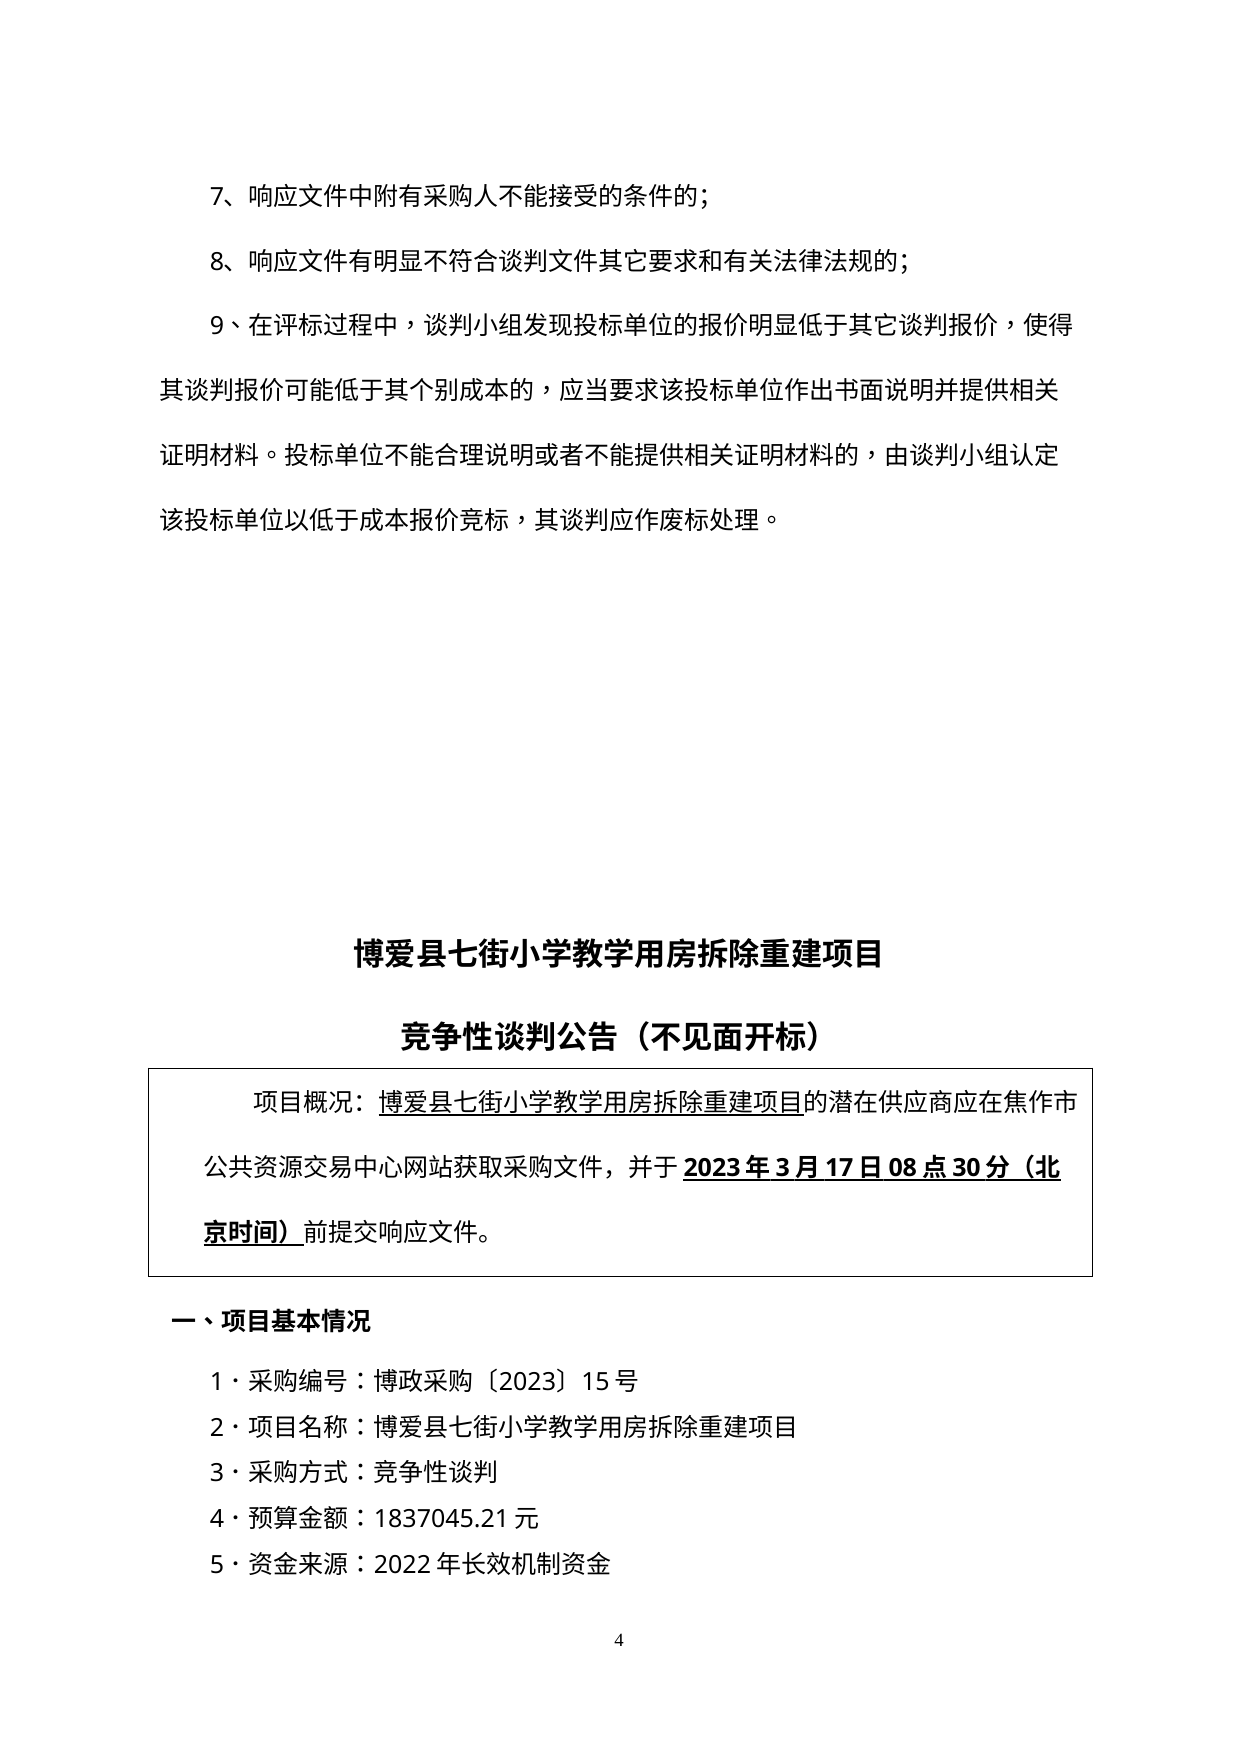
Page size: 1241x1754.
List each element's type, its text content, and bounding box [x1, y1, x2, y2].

text 8、响应文件有明显不符合谈判文件其它要求和有关法律法规的； [159, 227, 1078, 292]
subtitle 博爱县七街小学教学用房拆除重建项目 [159, 919, 1078, 984]
text 3．采购方式：竞争性谈判 [159, 1445, 1078, 1491]
text 4．预算金额：1837045.21元 [159, 1491, 1078, 1537]
text 2．项目名称：博爱县七街小学教学用房拆除重建项目 [159, 1399, 1078, 1445]
text 5．资金来源：2022年长效机制资金 [159, 1537, 1078, 1583]
subtitle 竞争性谈判公告（不见面开标） [159, 1002, 1078, 1067]
text 7、响应文件中附有采购人不能接受的条件的； [159, 162, 1078, 227]
text 1．采购编号：博政采购〔2023〕15号 [159, 1353, 1078, 1399]
list 一、项目基本情况 [172, 1288, 1078, 1353]
text 9、在评标过程中，谈判小组发现投标单位的报价明显低于其它谈判报价，使得其谈判报价可能低于其个别成本的，应当要求该投标单位作出书面说明并提供相关证明材料。投标单位不能合理说明或者不能提供相关证明材料的，由谈判小组认定该投标单位以低于成本报价竞标，其谈判应作废标处理。 [159, 292, 1078, 552]
table_header 项目概况：博爱县七街小学教学用房拆除重建项目的潜在供应商应在焦作市公共资源交易中心网站获取采购文件，并于2023年3月17日08点30分（北京时间）前提交响应文件。 [149, 1069, 1092, 1276]
